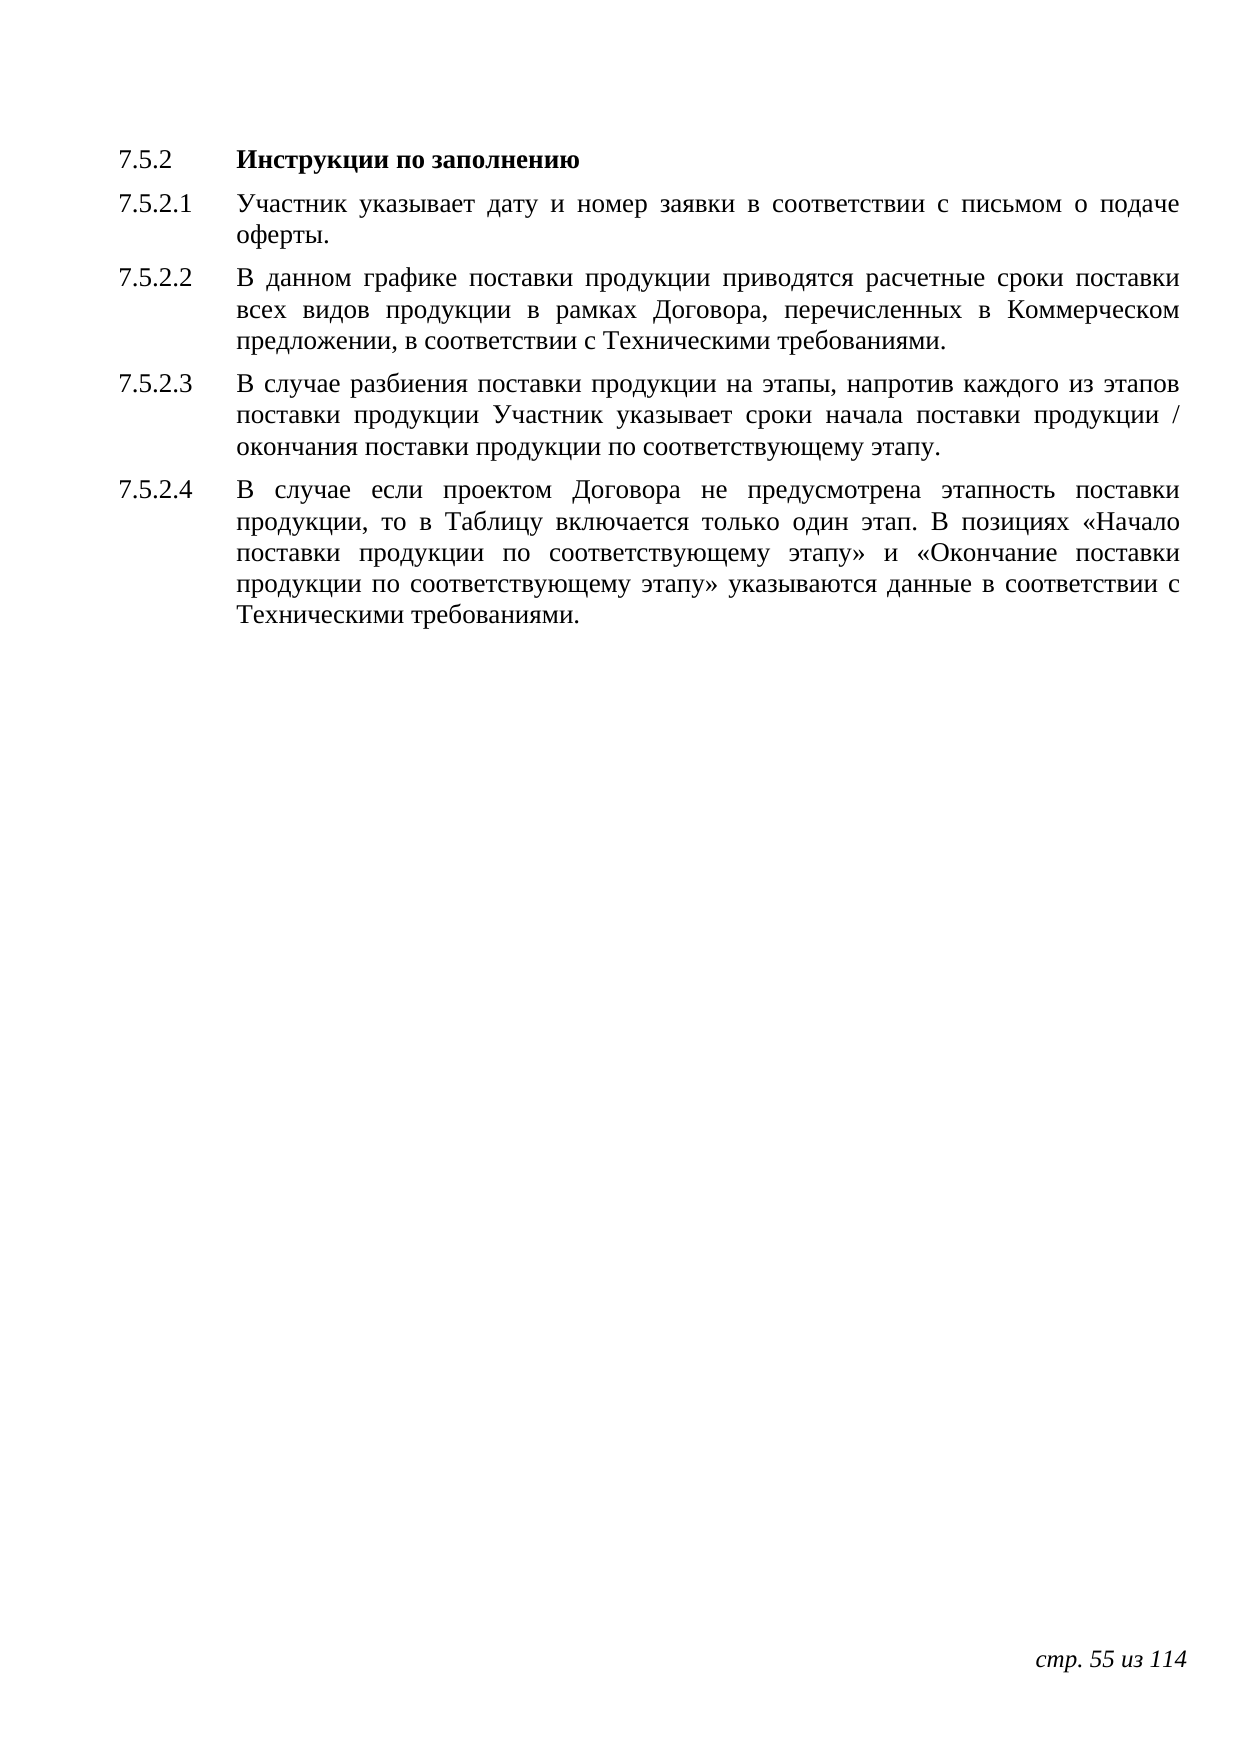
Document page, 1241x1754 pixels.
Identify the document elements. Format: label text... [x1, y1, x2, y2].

text Участник указывает дату и номер заявки в соответствии с письмом о подаче оферты. [118, 187, 1181, 249]
text В случае разбиения поставки продукции на этапы, напротив каждого из этапов поставки продукции Участник указывает сроки начала поставки продукции / окончания поставки продукции по соответствующему этапу. [118, 367, 1181, 461]
text В данном графике поставки продукции приводятся расчетные сроки поставки всех видов продукции в рамках Договора, перечисленных в Коммерческом предложении, в соответствии с Техническими требованиями. [118, 262, 1181, 355]
text В случае если проектом Договора не предусмотрена этапность поставки продукции, то в Таблицу включается только один этап. В позициях «Начало поставки продукции по соответствующему этапу» и «Окончание поставки продукции по соответствующему этапу» указываются данные в соответствии с Техническими требованиями. [118, 473, 1181, 629]
text Инструкции по заполнению [118, 143, 1181, 174]
